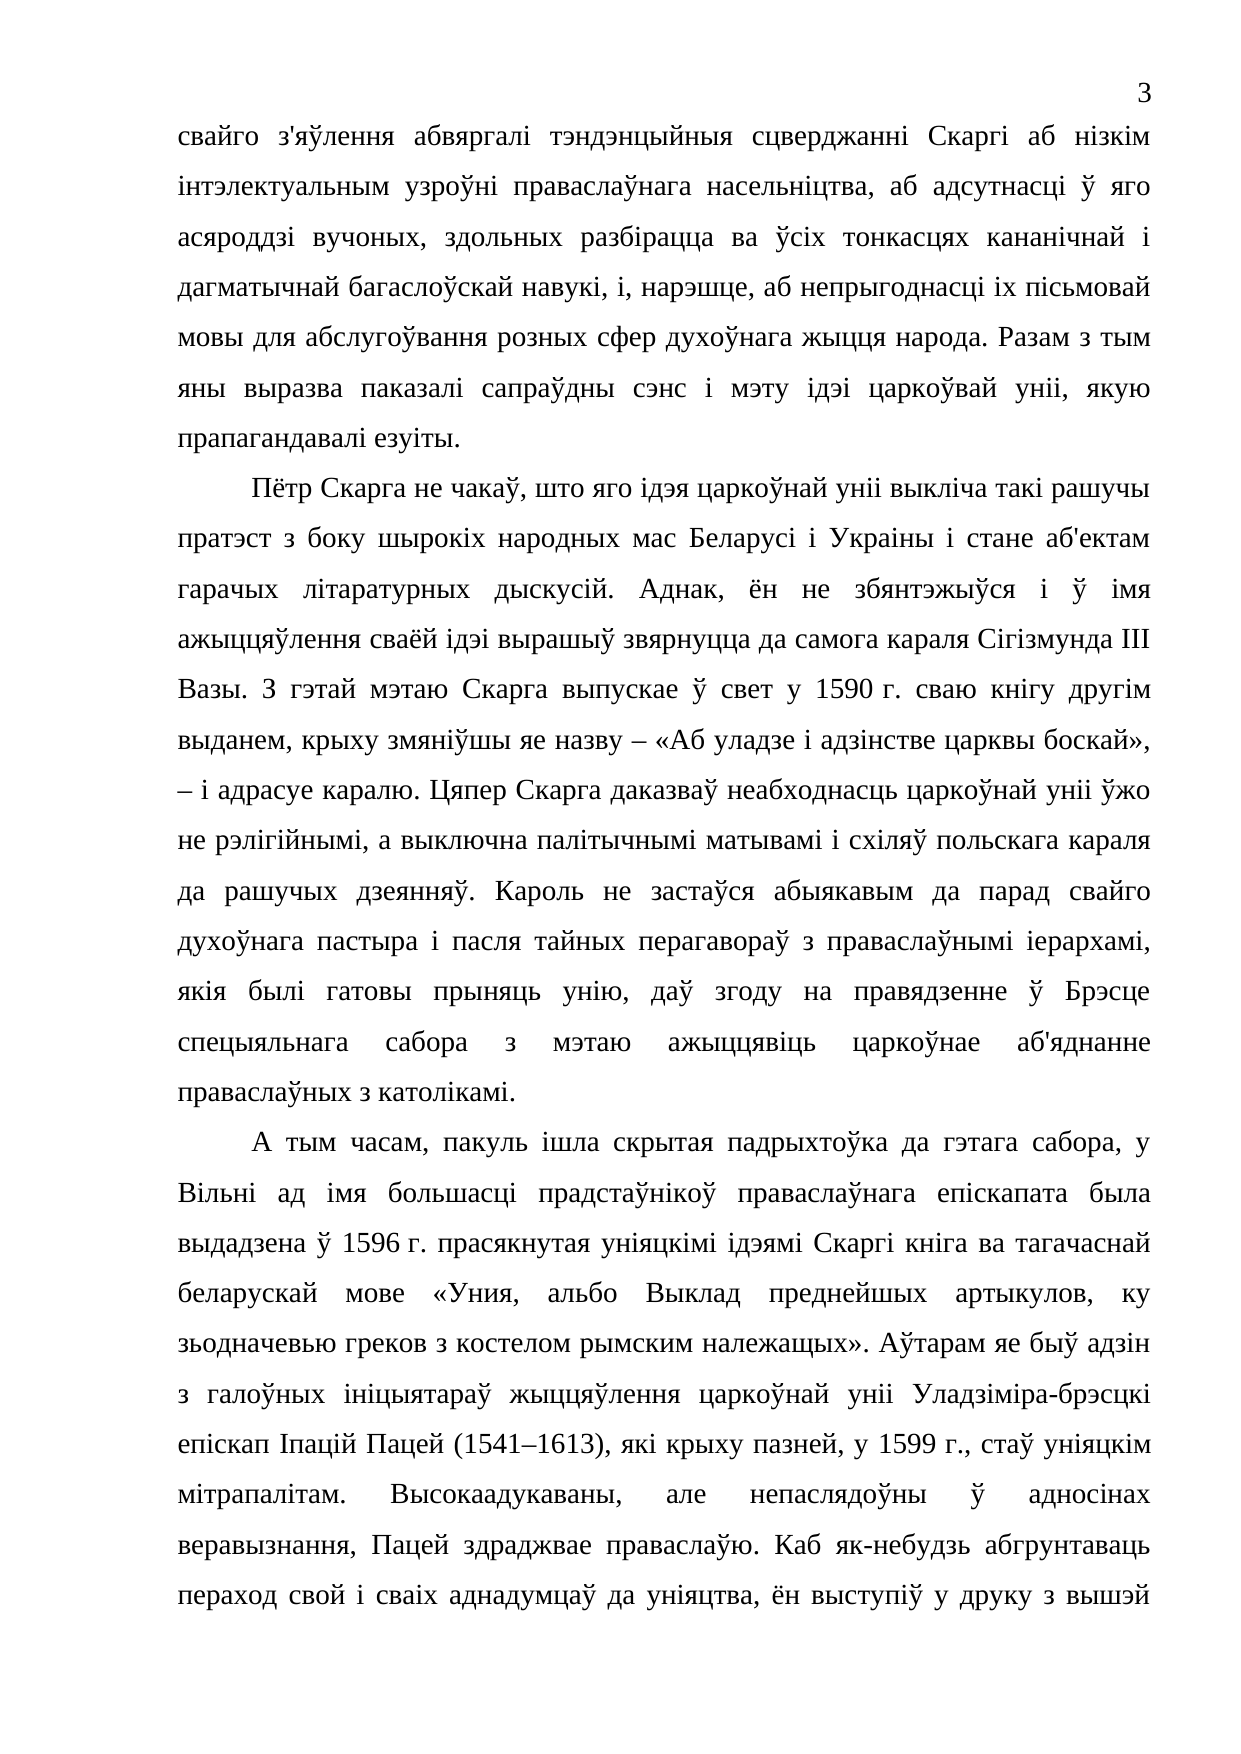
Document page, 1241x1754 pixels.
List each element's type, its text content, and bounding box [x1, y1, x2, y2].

text Пётр Скарга не чакаў, што яго ідэя царкоўнай уніі выкліча такі рашучы пратэст з боку шырокіх народных мас Беларусі і Украіны і стане аб'ектам гарачых літаратурных дыскусій. Аднак, ён не збянтэжыўся і ў імя ажыццяўлення сваёй ідэі вырашыў звярнуцца да самога караля Сігізмунда III Вазы. З гэтай мэтаю Скарга выпускае ў свет у 1590 г. сваю кнігу другім выданем, крыху змяніўшы яе назву – «Аб уладзе і адзінстве царквы боскай», – і адрасуе каралю. Цяпер Скарга даказваў неабходнасць царкоўнай уніі ўжо не рэлігійнымі, а выключна палітычнымі матывамі і схіляў польскага караля да рашучых дзеянняў. Кароль не застаўся абыякавым да парад свайго духоўнага пастыра і пасля тайных перагавораў з праваслаўнымі іерархамі, якія былі гатовы прыняць унію, даў згоду на правядзенне ў Брэсце спецыяльнага сабора з мэтаю ажыццявіць царкоўнае аб'яднанне праваслаўных з католікамі. [177, 470, 1152, 1108]
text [177, 1124, 1152, 1611]
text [177, 118, 1152, 453]
